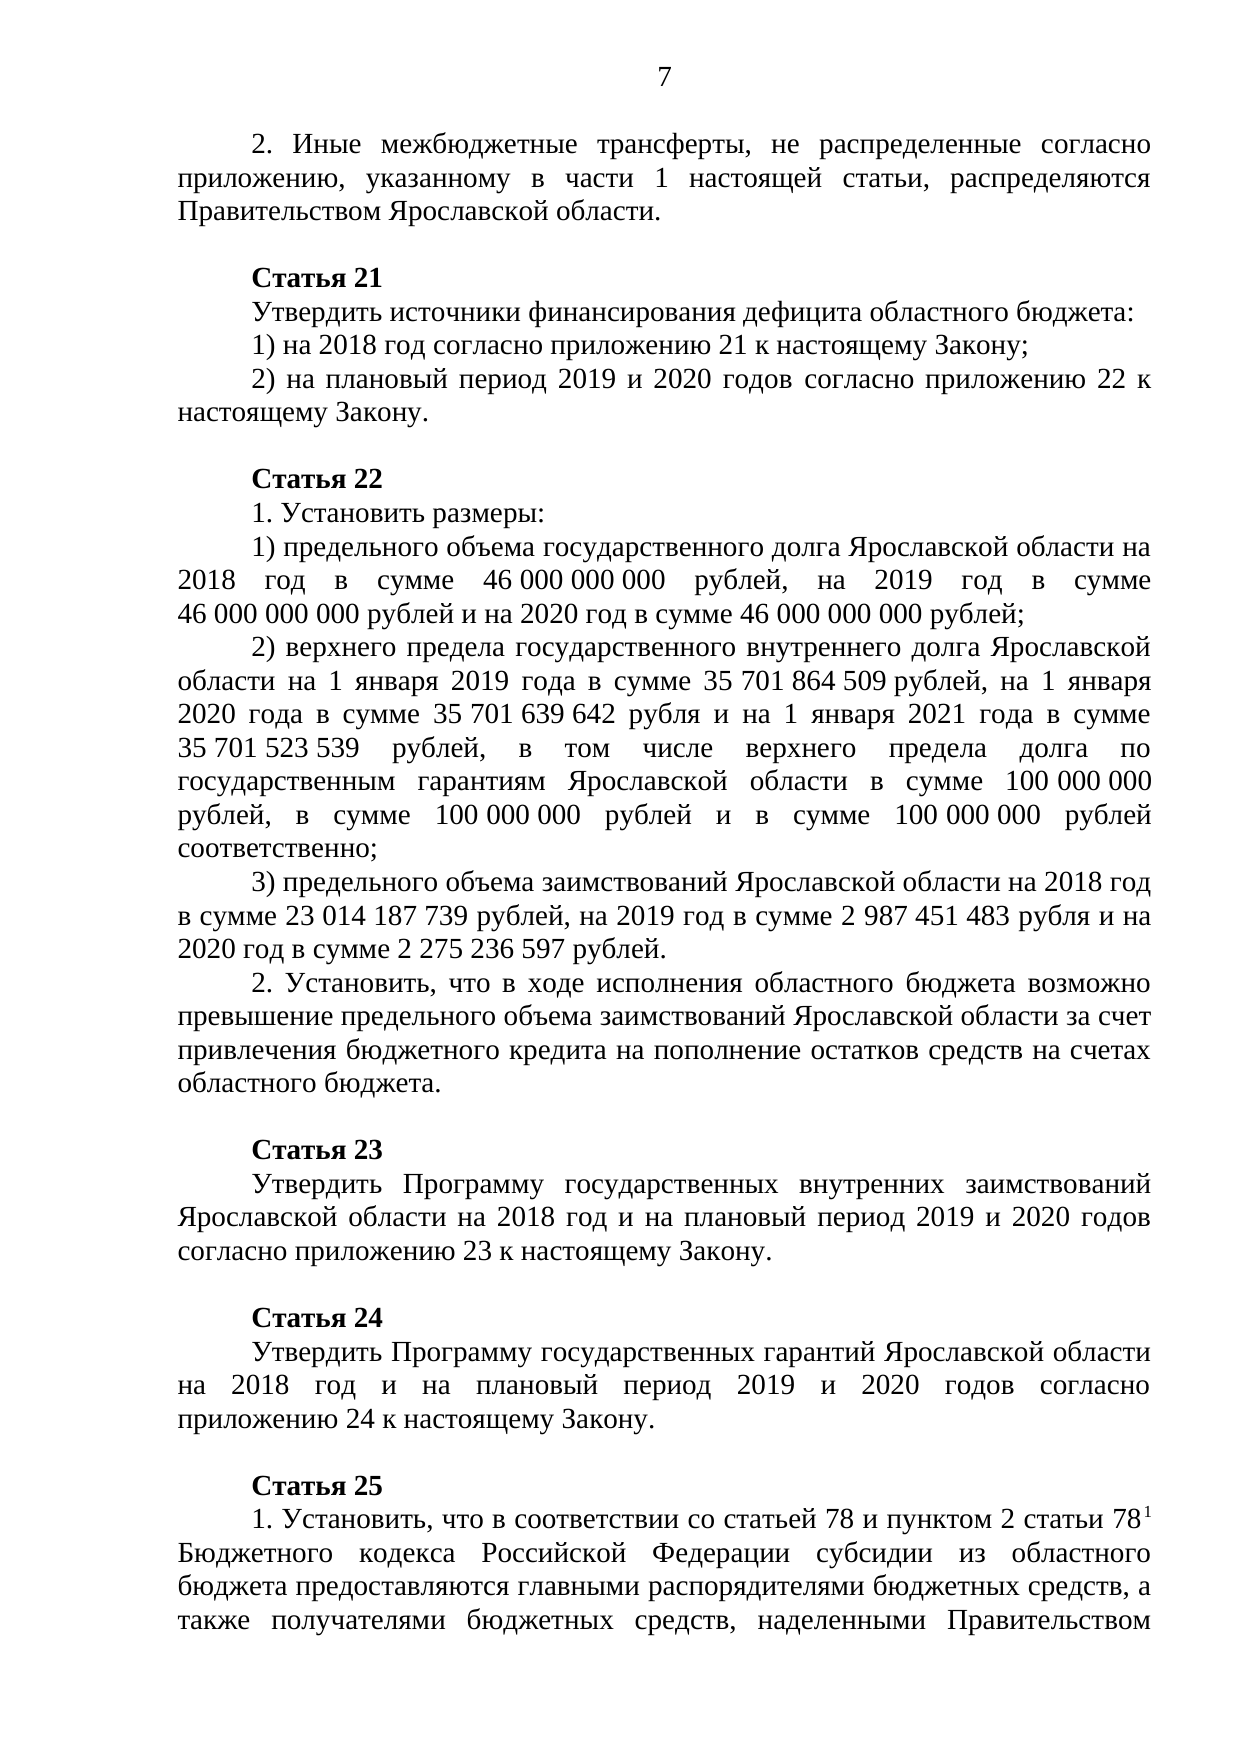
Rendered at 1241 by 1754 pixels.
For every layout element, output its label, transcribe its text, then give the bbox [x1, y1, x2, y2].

text 1) на 2018 год согласно приложению 21 к настоящему Закону; [177, 327, 1152, 361]
text Статья 23 [177, 1132, 1152, 1166]
text Статья 21 [177, 260, 1152, 294]
text 3) предельного объема заимствований Ярославской области на 2018 год в сумме 23 014 187 739 рублей, на 2019 год в сумме 2 987 451 483 рубля и на 2020 год в сумме 2 275 236 597 рублей. [177, 864, 1152, 965]
text Статья 22 [177, 462, 1152, 495]
text 2) на плановый период 2019 и 2020 годов согласно приложению 22 к настоящему Закону. [177, 361, 1152, 428]
text Утвердить источники финансирования дефицита областного бюджета: [177, 294, 1152, 327]
text 2. Установить, что в ходе исполнения областного бюджета возможно превышение предельного объема заимствований Ярославской области за счет привлечения бюджетного кредита на пополнение остатков средств на счетах областного бюджета. [177, 965, 1152, 1099]
text Статья 24 [177, 1300, 1152, 1334]
text 2) верхнего предела государственного внутреннего долга Ярославской области на 1 января 2019 года в сумме 35 701 864 509 рублей, на 1 января 2020 года в сумме 35 701 639 642 рубля и на 1 января 2021 года в сумме 35 701 523 539 рублей, в том числе верхнего предела долга по государственным гарантиям Ярославской области в сумме 100 000 000 рублей, в сумме 100 000 000 рублей и в сумме 100 000 000 рублей соответственно; [177, 629, 1152, 864]
text 2. Иные межбюджетные трансферты, не распределенные согласно приложению, указанному в части 1 настоящей статьи, распределяются Правительством Ярославской области. [177, 126, 1152, 227]
text 1. Установить размеры: [177, 495, 1152, 529]
text Статья 25 [177, 1468, 1152, 1501]
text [177, 1501, 1152, 1636]
text 1) предельного объема государственного долга Ярославской области на 2018 год в сумме 46 000 000 000 рублей, на 2019 год в сумме 46 000 000 000 рублей и на 2020 год в сумме 46 000 000 000 рублей; [177, 529, 1152, 629]
text Утвердить Программу государственных внутренних заимствований Ярославской области на 2018 год и на плановый период 2019 и 2020 годов согласно приложению 23 к настоящему Закону. [177, 1166, 1152, 1267]
text Утвердить Программу государственных гарантий Ярославской области на 2018 год и на плановый период 2019 и 2020 годов согласно приложению 24 к настоящему Закону. [177, 1334, 1152, 1434]
